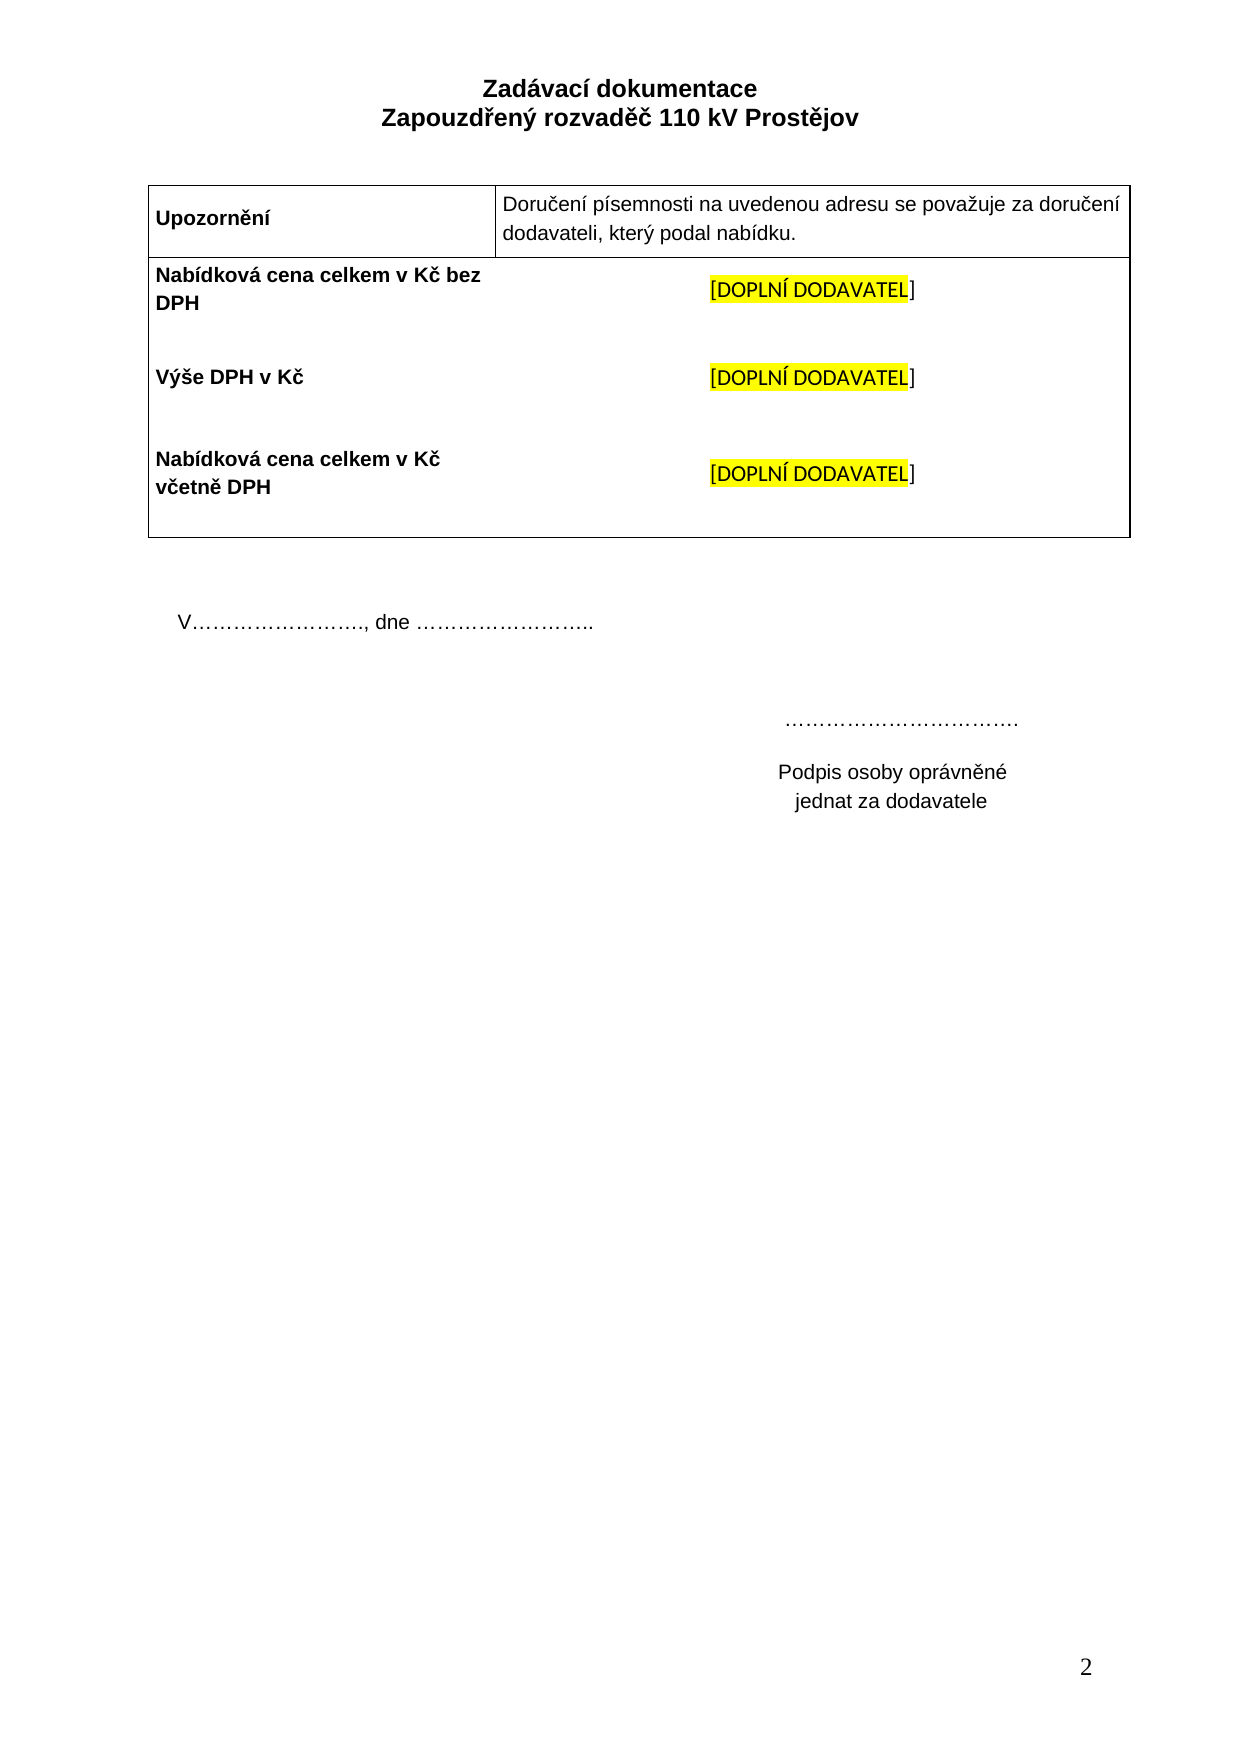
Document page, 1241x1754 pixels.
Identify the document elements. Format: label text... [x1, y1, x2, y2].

table_cell Nabídková cena celkem v Kč včetně DPH [149, 434, 495, 537]
table_cell [DOPLNÍ DODAVATEL] [495, 258, 1129, 344]
table_cell Výše DPH v Kč [149, 345, 495, 433]
table_header Doručení písemnosti na uvedenou adresu se považuje za doručení dodavateli, který podal nabídku. [496, 186, 1129, 257]
table_cell [DOPLNÍ DODAVATEL] [495, 434, 1129, 537]
text ……………………………. [148, 706, 1093, 730]
table_cell Nabídková cena celkem v Kč bez DPH [149, 258, 495, 344]
table_cell [DOPLNÍ DODAVATEL] [495, 345, 1129, 433]
table_header Upozornění [149, 186, 495, 257]
text V……………………., dne …………………….. [148, 610, 1093, 634]
text Podpis osoby oprávněné [298, 755, 1093, 784]
text jednat za dodavatele [523, 784, 1093, 813]
